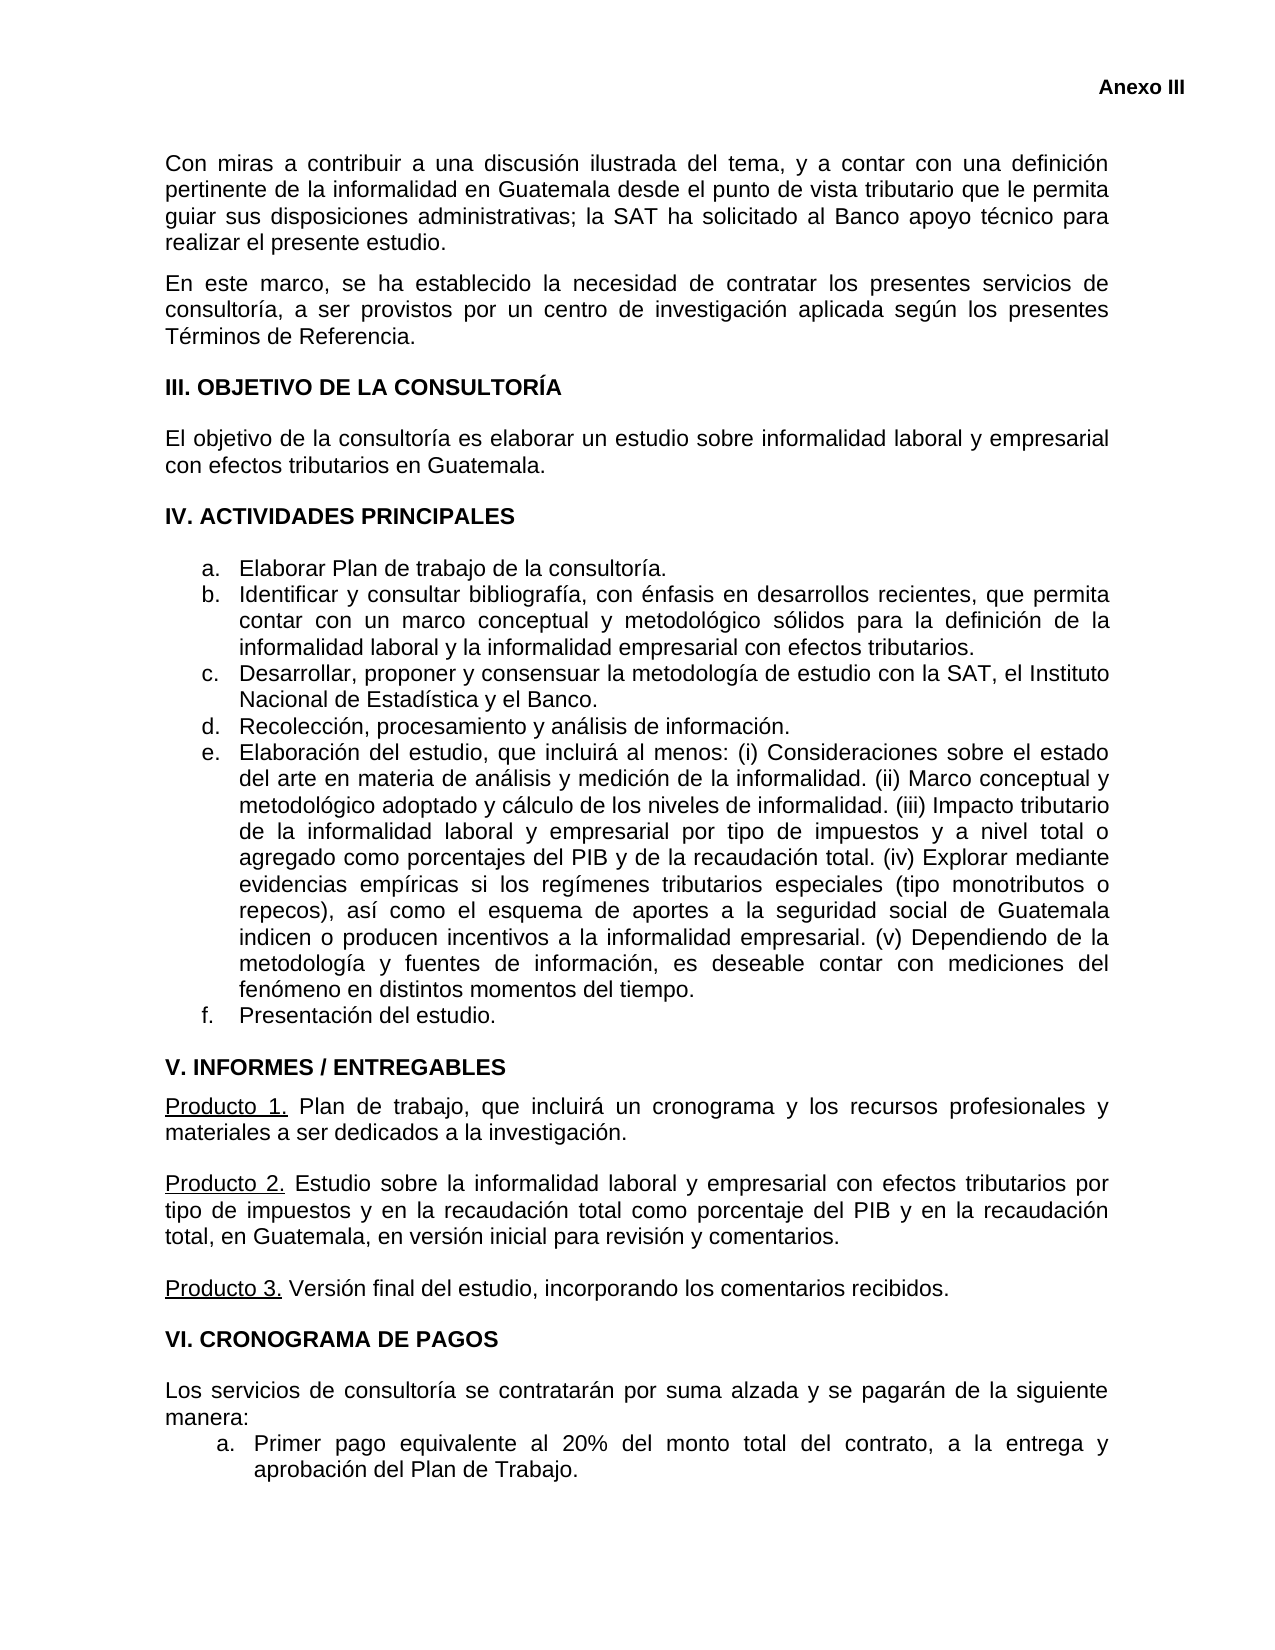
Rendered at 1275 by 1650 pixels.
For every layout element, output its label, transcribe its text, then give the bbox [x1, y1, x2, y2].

list Recolección, procesamiento y análisis de información. [201, 713, 1110, 739]
text V. INFORMES / ENTREGABLES [165, 1054, 1110, 1080]
text Con miras a contribuir a una discusión ilustrada del tema, y a contar con una definición pertinente de la informalidad en Guatemala desde el punto de vista tributario que le permita guiar sus disposiciones administrativas; la SAT ha solicitado al Banco apoyo técnico para realizar el presente estudio. [165, 150, 1110, 255]
text En este marco, se ha establecido la necesidad de contratar los presentes servicios de consultoría, a ser provistos por un centro de investigación aplicada según los presentes Términos de Referencia. [165, 270, 1110, 349]
text Producto 3. Versión final del estudio, incorporando los comentarios recibidos. [165, 1274, 1110, 1301]
list Presentación del estudio. [201, 1002, 1110, 1029]
text Producto 1. Plan de trabajo, que incluirá un cronograma y los recursos profesionales y materiales a ser dedicados a la investigación. [165, 1093, 1110, 1145]
text Producto 2. Estudio sobre la informalidad laboral y empresarial con efectos tributarios por tipo de impuestos y en la recaudación total como porcentaje del PIB y en la recaudación total, en Guatemala, en versión inicial para revisión y comentarios. [165, 1170, 1110, 1249]
text IV. ACTIVIDADES PRINCIPALES [165, 503, 1110, 529]
list Elaboración del estudio, que incluirá al menos: (i) Consideraciones sobre el estado del arte en materia de análisis y medición de la informalidad. (ii) Marco conceptual y metodológico adoptado y cálculo de los niveles de informalidad. (iii) Impacto tributario de la informalidad laboral y empresarial por tipo de impuestos y a nivel total o agregado como porcentajes del PIB y de la recaudación total. (iv) Explorar mediante evidencias empíricas si los regímenes tributarios especiales (tipo monotributos o repecos), así como el esquema de aportes a la seguridad social de Guatemala indicen o producen incentivos a la informalidad empresarial. (v) Dependiendo de la metodología y fuentes de información, es deseable contar con mediciones del fenómeno en distintos momentos del tiempo. [201, 739, 1110, 1002]
text VI. CRONOGRAMA DE PAGOS [165, 1326, 1110, 1352]
list Primer pago equivalente al 20% del monto total del contrato, a la entrega y aprobación del Plan de Trabajo. [216, 1430, 1110, 1483]
text Los servicios de consultoría se contratarán por suma alzada y se pagarán de la siguiente manera: [165, 1377, 1110, 1430]
list Desarrollar, proponer y consensuar la metodología de estudio con la SAT, el Instituto Nacional de Estadística y el Banco. [201, 660, 1110, 713]
list Identificar y consultar bibliografía, con énfasis en desarrollos recientes, que permita contar con un marco conceptual y metodológico sólidos para la definición de la informalidad laboral y la informalidad empresarial con efectos tributarios. [201, 581, 1110, 660]
list Elaborar Plan de trabajo de la consultoría. [201, 554, 1110, 581]
text El objetivo de la consultoría es elaborar un estudio sobre informalidad laboral y empresarial con efectos tributarios en Guatemala. [165, 425, 1110, 478]
text III. OBJETIVO DE LA CONSULTORÍA [165, 374, 1110, 400]
